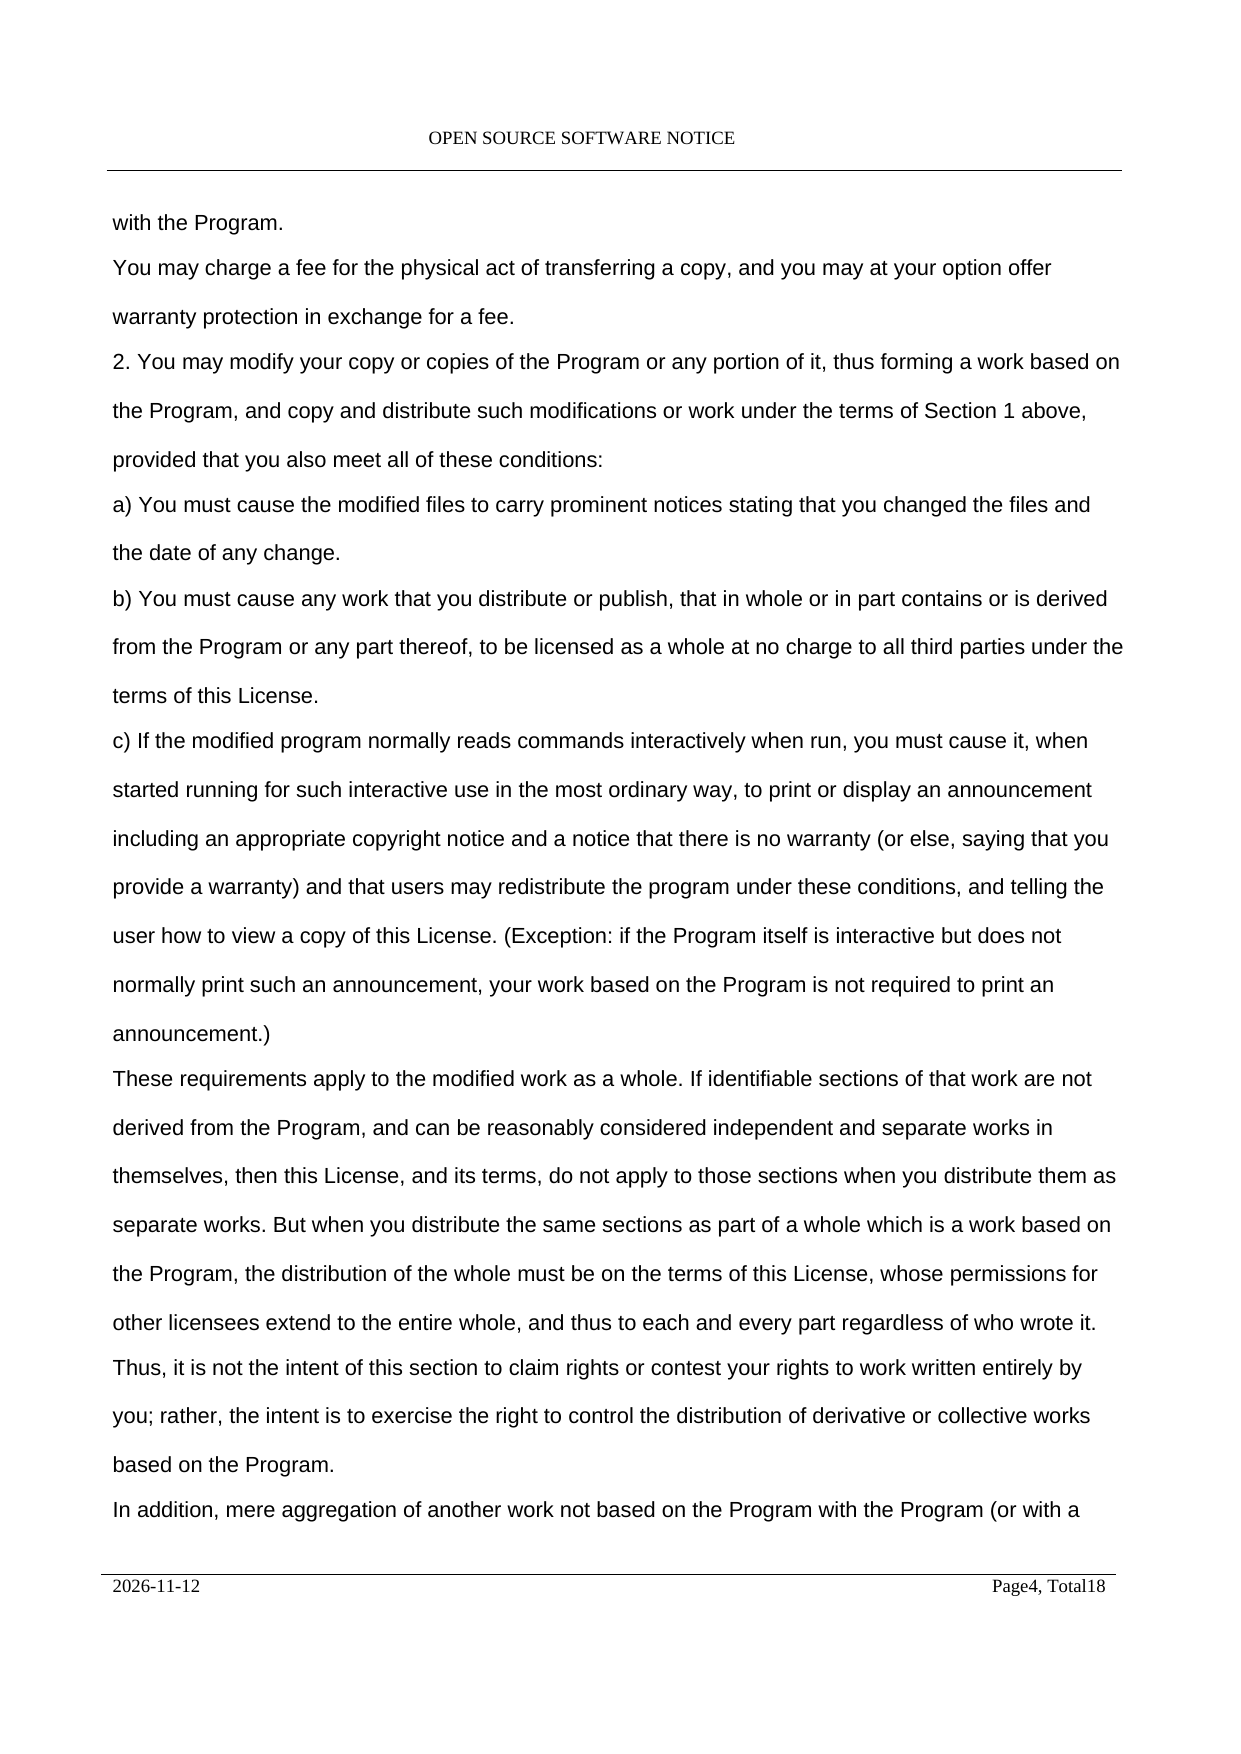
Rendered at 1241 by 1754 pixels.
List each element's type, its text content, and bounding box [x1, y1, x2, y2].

text b) You must cause any work that you distribute or publish, that in whole or in part contains or is derived from the Program or any part thereof, to be licensed as a whole at no charge to all third parties under the terms of this License. [112, 582, 1128, 712]
text Thus, it is not the intent of this section to claim rights or contest your rights to work written entirely by you; rather, the intent is to exercise the right to control the distribution of derivative or collective works based on the Program. [112, 1351, 1128, 1481]
text These requirements apply to the modified work as a whole. If identifiable sections of that work are not derived from the Program, and can be reasonably considered independent and separate works in themselves, then this License, and its terms, do not apply to those sections when you distribute them as separate works. But when you distribute the same sections as part of a whole which is a work based on the Program, the distribution of the whole must be on the terms of this License, whose permissions for other licensees extend to the entire whole, and thus to each and every part regardless of who wrote it. [112, 1062, 1128, 1338]
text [112, 1493, 1128, 1526]
text c) If the modified program normally reads commands interactively when run, you must cause it, when started running for such interactive use in the most ordinary way, to print or display an announcement including an appropriate copyright notice and a notice that there is no warranty (or else, saying that you provide a warranty) and that users may redistribute the program under these conditions, and telling the user how to view a copy of this License. (Exception: if the Program itself is interactive but does not normally print such an announcement, your work based on the Program is not required to print an announcement.) [112, 724, 1128, 1049]
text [112, 206, 1128, 239]
text You may charge a fee for the physical act of transferring a copy, and you may at your option offer warranty protection in exchange for a fee. [112, 251, 1128, 333]
text a) You must cause the modified files to carry prominent notices stating that you changed the files and the date of any change. [112, 488, 1128, 569]
text 2. You may modify your copy or copies of the Program or any portion of it, thus forming a work based on the Program, and copy and distribute such modifications or work under the terms of Section 1 above, provided that you also meet all of these conditions: [112, 345, 1128, 475]
